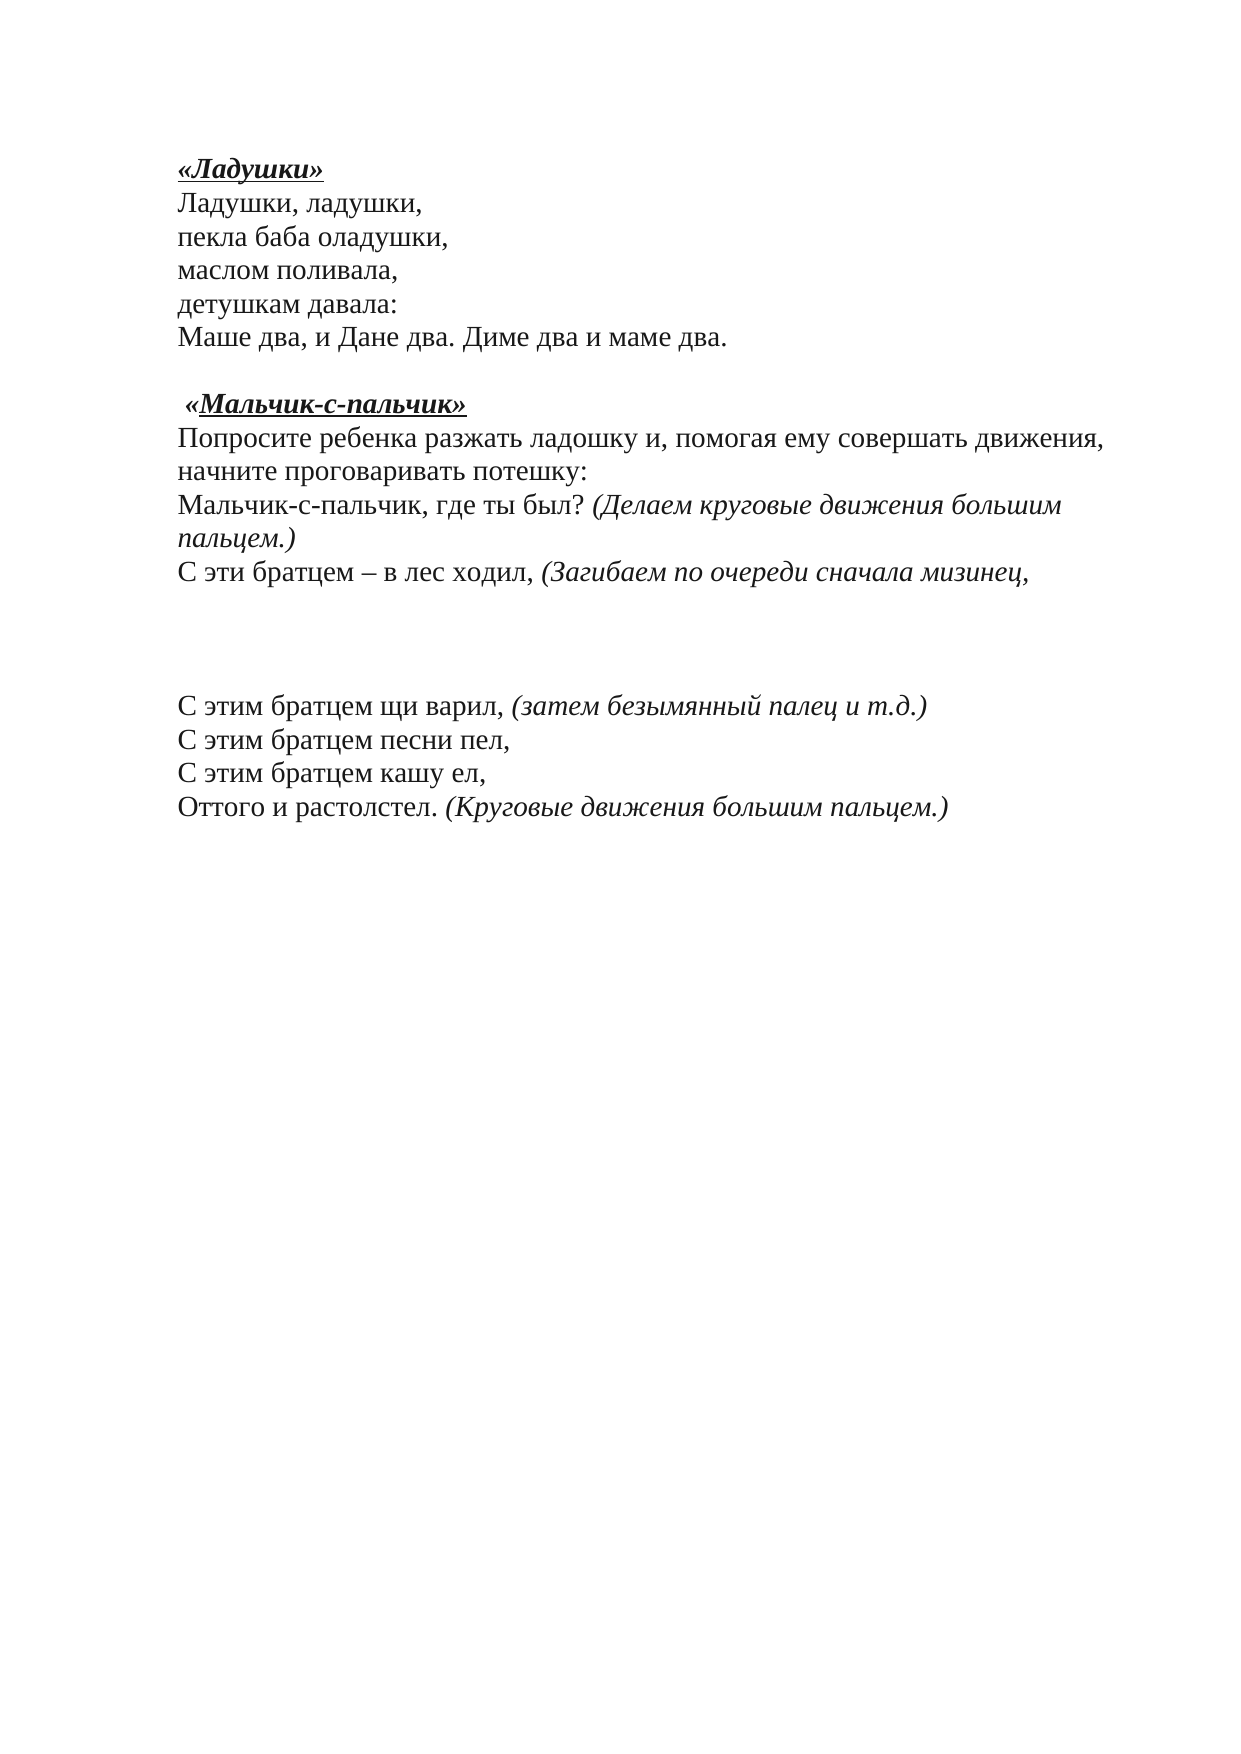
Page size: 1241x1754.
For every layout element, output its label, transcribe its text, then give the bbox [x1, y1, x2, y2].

text Попросите ребенка разжать ладошку и, помогая ему совершать движения, начните проговаривать потешку: [177, 420, 1152, 487]
text «Ладушки» Ладушки, ладушки, пекла баба оладушки, маслом поливала, детушкам давала: Маше два, и Дане два. Диме два и маме два. [177, 152, 1152, 353]
text Мальчик-с-пальчик, где ты был? (Делаем круговые движения большим пальцем.) С эти братцем – в лес ходил, (Загибаем по очереди сначала мизинец, [177, 487, 1152, 588]
text «Мальчик-с-пальчик» [177, 386, 1152, 420]
text С этим братцем щи варил, (затем безымянный палец и т.д.) С этим братцем песни пел, С этим братцем кашу ел, Оттого и растолстел. (Круговые движения большим пальцем.) [177, 688, 1152, 822]
